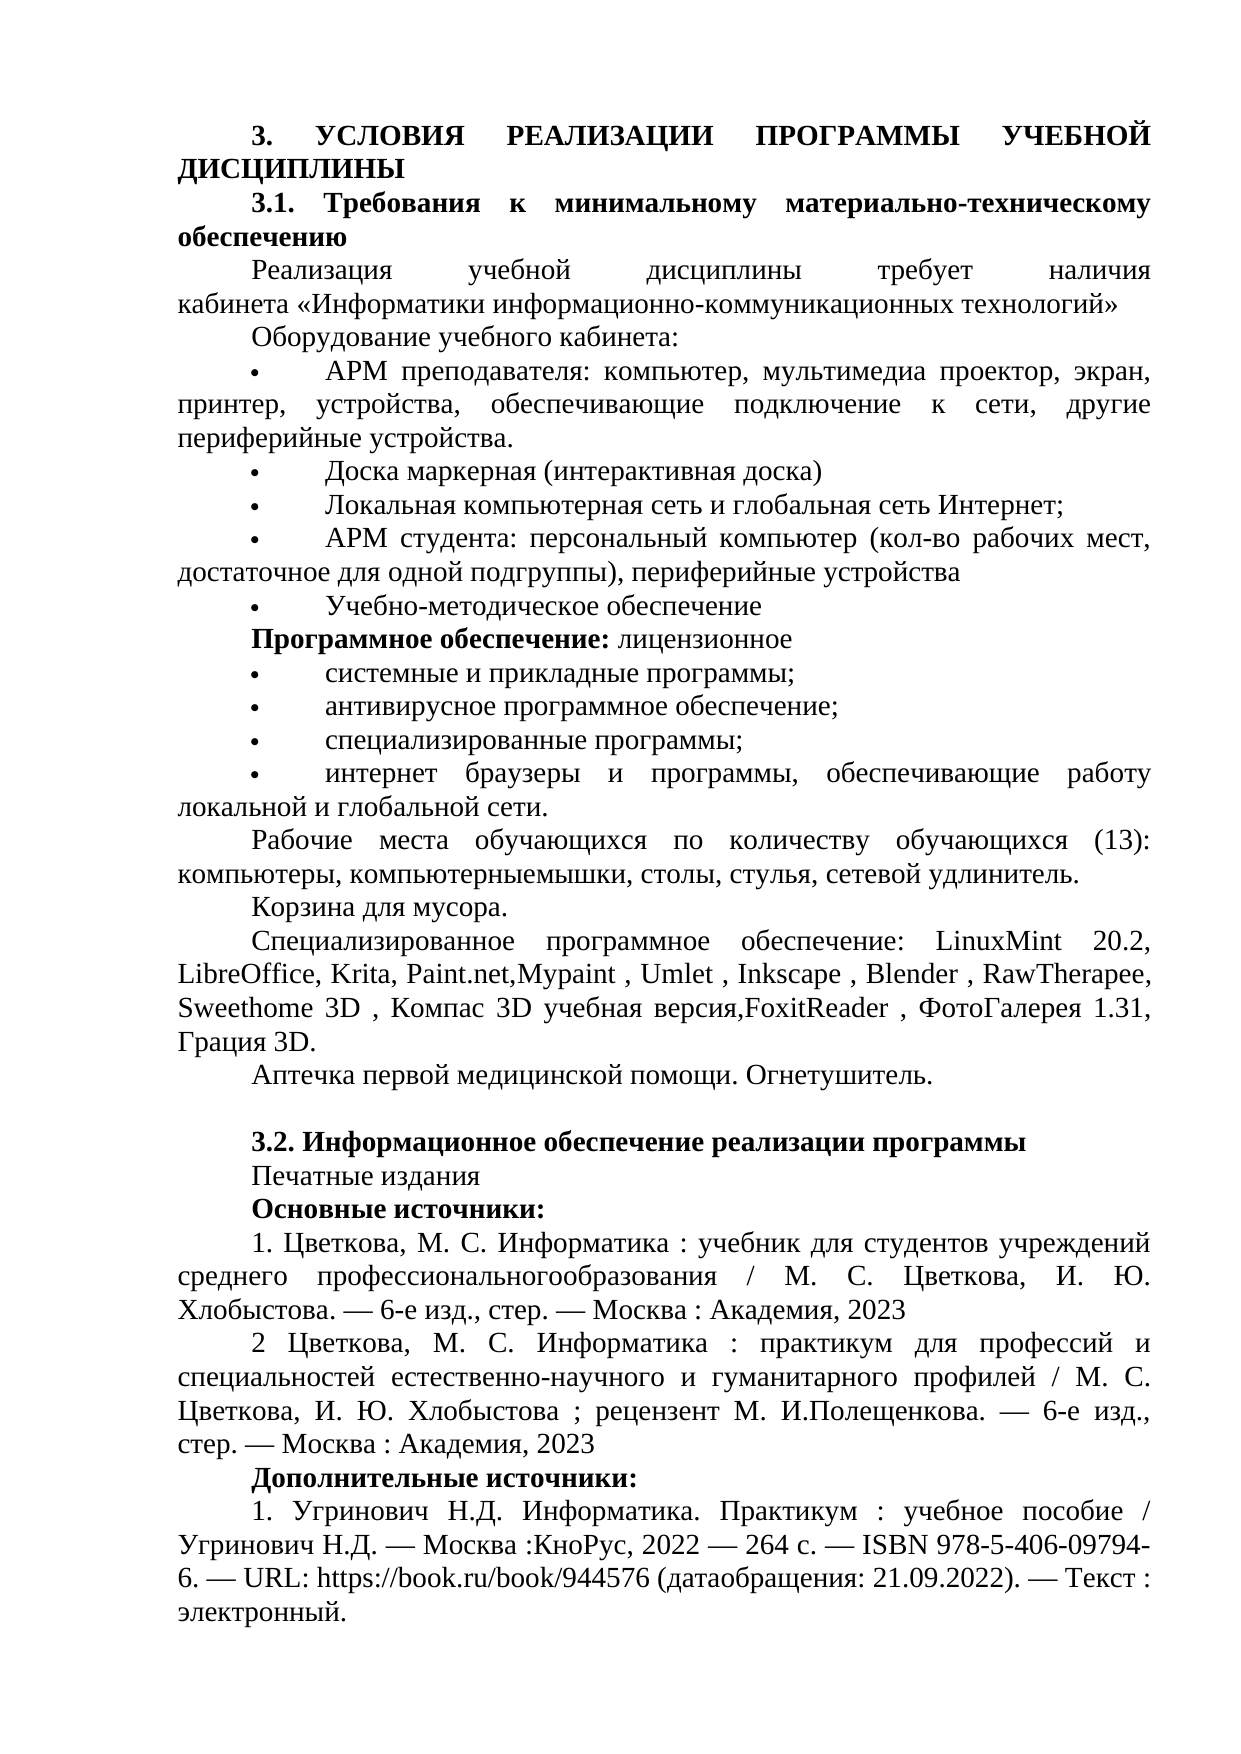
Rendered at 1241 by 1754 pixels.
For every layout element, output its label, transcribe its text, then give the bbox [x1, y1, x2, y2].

list антивирусное программное обеспечение; [177, 688, 1152, 722]
list Локальная компьютерная сеть и глобальная сеть Интернет; [177, 487, 1152, 521]
text Дополнительные источники: [177, 1460, 1152, 1493]
text Печатные издания [177, 1158, 1152, 1191]
text 1. Угринович Н.Д. Информатика. Практикум : учебное пособие / Угринович Н.Д. — Москва :КноРус, 2022 — 264 с. — ISBN 978-5-406-09794-6. — URL: https://book.ru/book/944576 (датаобращения: 21.09.2022). — Текст : электронный. [177, 1493, 1152, 1627]
text Корзина для мусора. [177, 889, 1152, 923]
text Специализированное программное обеспечение: LinuxMint 20.2, LibreOffice, Krita, Paint.net,Mypaint , Umlet , Inkscape , Blender , RawTherapee, Sweethome 3D , Компас 3D учебная версия,FoxitReader , ФотоГалерея 1.31, Грация 3D. [177, 923, 1152, 1057]
text 2 Цветкова, М. С. Информатика : практикум для профессий и специальностей естественно-научного и гуманитарного профилей / М. С. Цветкова, И. Ю. Хлобыстова ; рецензент М. И.Полещенкова. — 6-е изд., стер. — Москва : Академия, 2023 [177, 1326, 1152, 1460]
text Аптечка первой медицинской помощи. Огнетушитель. [177, 1057, 1152, 1091]
list системные и прикладные программы; [177, 655, 1152, 688]
text 3. УСЛОВИЯ РЕАЛИЗАЦИИ ПРОГРАММЫ УЧЕБНОЙ ДИСЦИПЛИНЫ [177, 118, 1152, 185]
list АРМ преподавателя: компьютер, мультимедиа проектор, экран, принтер, устройства, обеспечивающие подключение к сети, другие периферийные устройства. [177, 353, 1152, 453]
text 3.2. Информационное обеспечение реализации программы [177, 1124, 1152, 1158]
list специализированные программы; [177, 722, 1152, 755]
list Доска маркерная (интерактивная доска) [177, 453, 1152, 487]
list АРМ студента: персональный компьютер (кол-во рабочих мест, достаточное для одной подгруппы), периферийные устройства [177, 521, 1152, 588]
list Учебно-методическое обеспечение [177, 588, 1152, 621]
text Рабочие места обучающихся по количеству обучающихся (13): компьютеры, компьютерныемышки, столы, стулья, сетевой удлинитель. [177, 822, 1152, 889]
text Оборудование учебного кабинета: [177, 319, 1152, 353]
text Основные источники: [177, 1191, 1152, 1225]
text 1. Цветкова, М. С. Информатика : учебник для студентов учреждений среднего профессиональногообразования / М. С. Цветкова, И. Ю. Хлобыстова. — 6-е изд., стер. — Москва : Академия, 2023 [177, 1225, 1152, 1326]
text Реализация учебной дисциплины требует наличия кабинета «Информатики информационно-коммуникационных технологий» [177, 252, 1152, 319]
list интернет браузеры и программы, обеспечивающие работу локальной и глобальной сети. [177, 755, 1152, 822]
text Программное обеспечение: лицензионное [177, 621, 1152, 655]
text 3.1. Требования к минимальному материально-техническому обеспечению [177, 185, 1152, 252]
